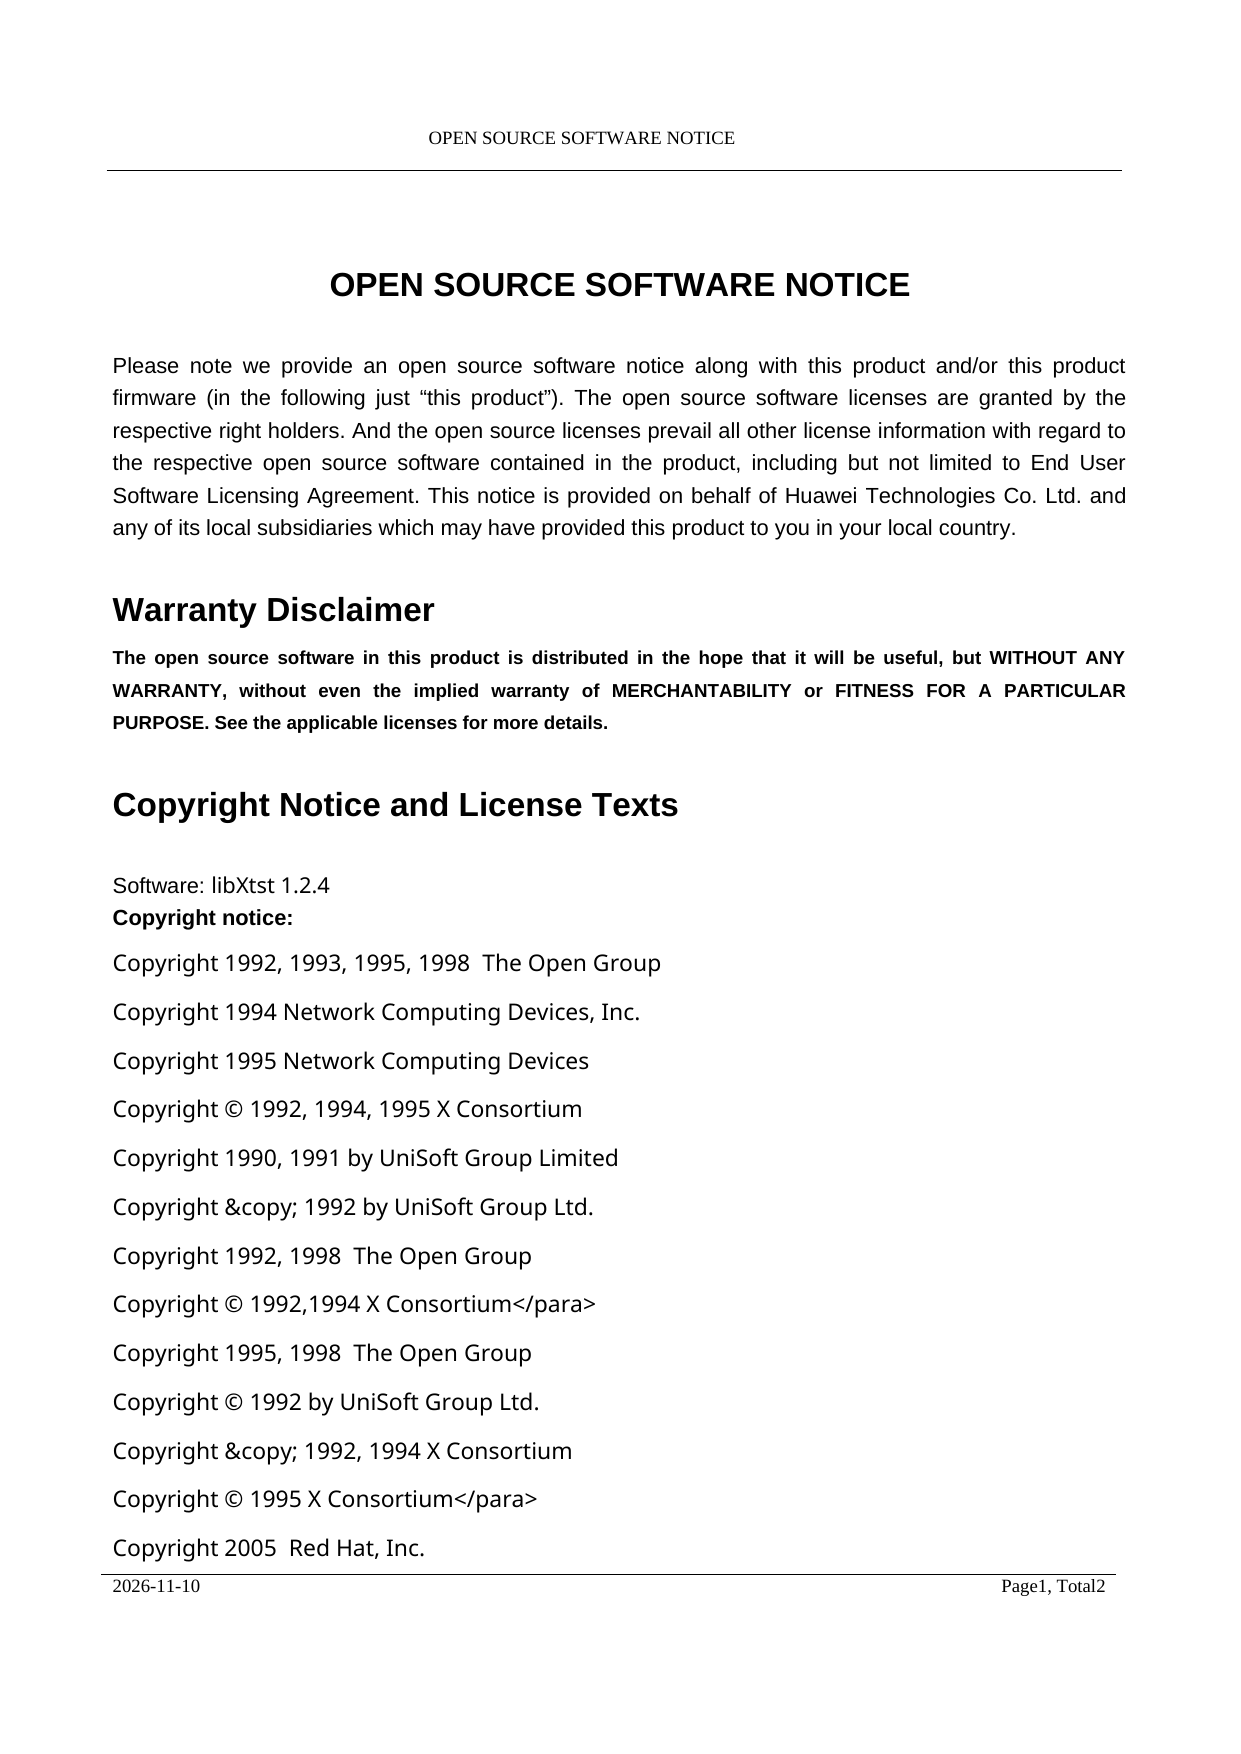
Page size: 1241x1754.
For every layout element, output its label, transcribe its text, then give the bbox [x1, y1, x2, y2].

text OPEN SOURCE SOFTWARE NOTICE [112, 251, 1128, 316]
text Warranty Disclaimer [112, 576, 1128, 641]
text Software: libXtst 1.2.4 [112, 869, 1128, 901]
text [112, 947, 1128, 1564]
text Copyright Notice and License Texts [112, 771, 1128, 836]
text The open source software in this product is distributed in the hope that it will be useful, but WITHOUT ANY WARRANTY, without even the implied warranty of MERCHANTABILITY or FITNESS FOR A PARTICULAR PURPOSE. See the applicable licenses for more details. [112, 641, 1128, 739]
text Please note we provide an open source software notice along with this product and/or this product firmware (in the following just “this product”). The open source software licenses are granted by the respective right holders. And the open source licenses prevail all other license information with regard to the respective open source software contained in the product, including but not limited to End User Software Licensing Agreement. This notice is provided on behalf of Huawei Technologies Co. Ltd. and any of its local subsidiaries which may have provided this product to you in your local country. [112, 349, 1128, 544]
text Copyright notice: [112, 901, 1128, 934]
